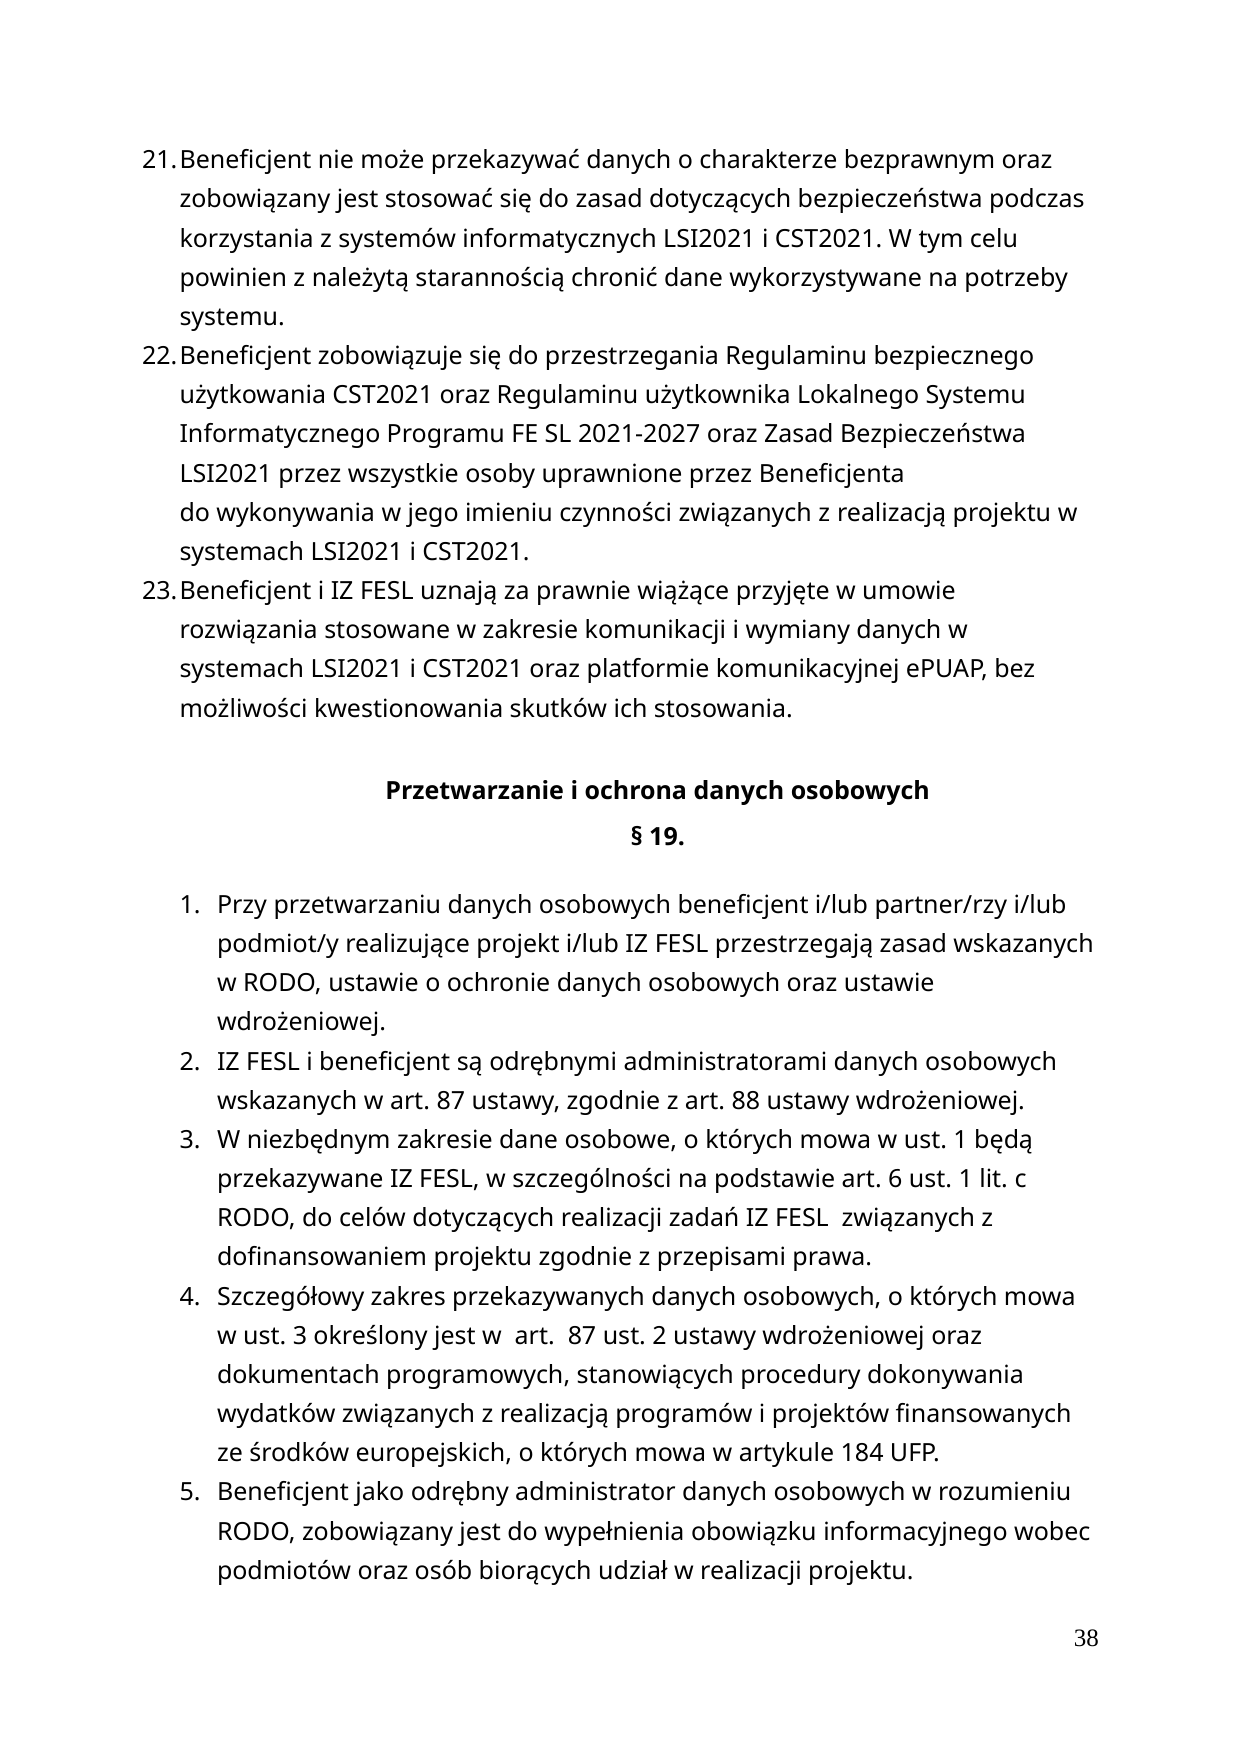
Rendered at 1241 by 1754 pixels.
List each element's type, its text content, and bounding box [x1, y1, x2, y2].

list Przy przetwarzaniu danych osobowych beneficjent i/lub partner/rzy i/lub podmiot/y realizujące projekt i/lub IZ FESL przestrzegają zasad wskazanych w RODO, ustawie o ochronie danych osobowych oraz ustawie wdrożeniowej. [179, 887, 1098, 1038]
list Szczegółowy zakres przekazywanych danych osobowych, o których mowa w ust. 3 określony jest w art. 87 ust. 2 ustawy wdrożeniowej oraz dokumentach programowych, stanowiących procedury dokonywania wydatków związanych z realizacją programów i projektów finansowanych ze środków europejskich, o których mowa w artykule 184 UFP. [179, 1278, 1098, 1469]
text § 19. [217, 818, 1098, 852]
list W niezbędnym zakresie dane osobowe, o których mowa w ust. 1 będą przekazywane IZ FESL, w szczególności na podstawie art. 6 ust. 1 lit. c RODO, do celów dotyczących realizacji zadań IZ FESL związanych z dofinansowaniem projektu zgodnie z przepisami prawa. [179, 1122, 1098, 1273]
list Beneficjent jako odrębny administrator danych osobowych w rozumieniu RODO, zobowiązany jest do wypełnienia obowiązku informacyjnego wobec podmiotów oraz osób biorących udział w realizacji projektu. [179, 1474, 1098, 1586]
list Beneficjent nie może przekazywać danych o charakterze bezprawnym oraz zobowiązany jest stosować się do zasad dotyczących bezpieczeństwa podczas korzystania z systemów informatycznych LSI2021 i CST2021. W tym celu powinien z należytą starannością chronić dane wykorzystywane na potrzeby systemu. [142, 142, 1098, 333]
list Beneficjent zobowiązuje się do przestrzegania Regulaminu bezpiecznego użytkowania CST2021 oraz Regulaminu użytkownika Lokalnego Systemu Informatycznego Programu FE SL 2021-2027 oraz Zasad Bezpieczeństwa LSI2021 przez wszystkie osoby uprawnione przez Beneficjenta do wykonywania w jego imieniu czynności związanych z realizacją projektu w systemach LSI2021 i CST2021. [142, 338, 1098, 568]
list Beneficjent i IZ FESL uznają za prawnie wiążące przyjęte w umowie rozwiązania stosowane w zakresie komunikacji i wymiany danych w systemach LSI2021 i CST2021 oraz platformie komunikacyjnej ePUAP, bez możliwości kwestionowania skutków ich stosowania. [142, 573, 1098, 724]
text Przetwarzanie i ochrona danych osobowych [217, 773, 1098, 807]
list IZ FESL i beneficjent są odrębnymi administratorami danych osobowych wskazanych w art. 87 ustawy, zgodnie z art. 88 ustawy wdrożeniowej. [179, 1043, 1098, 1116]
